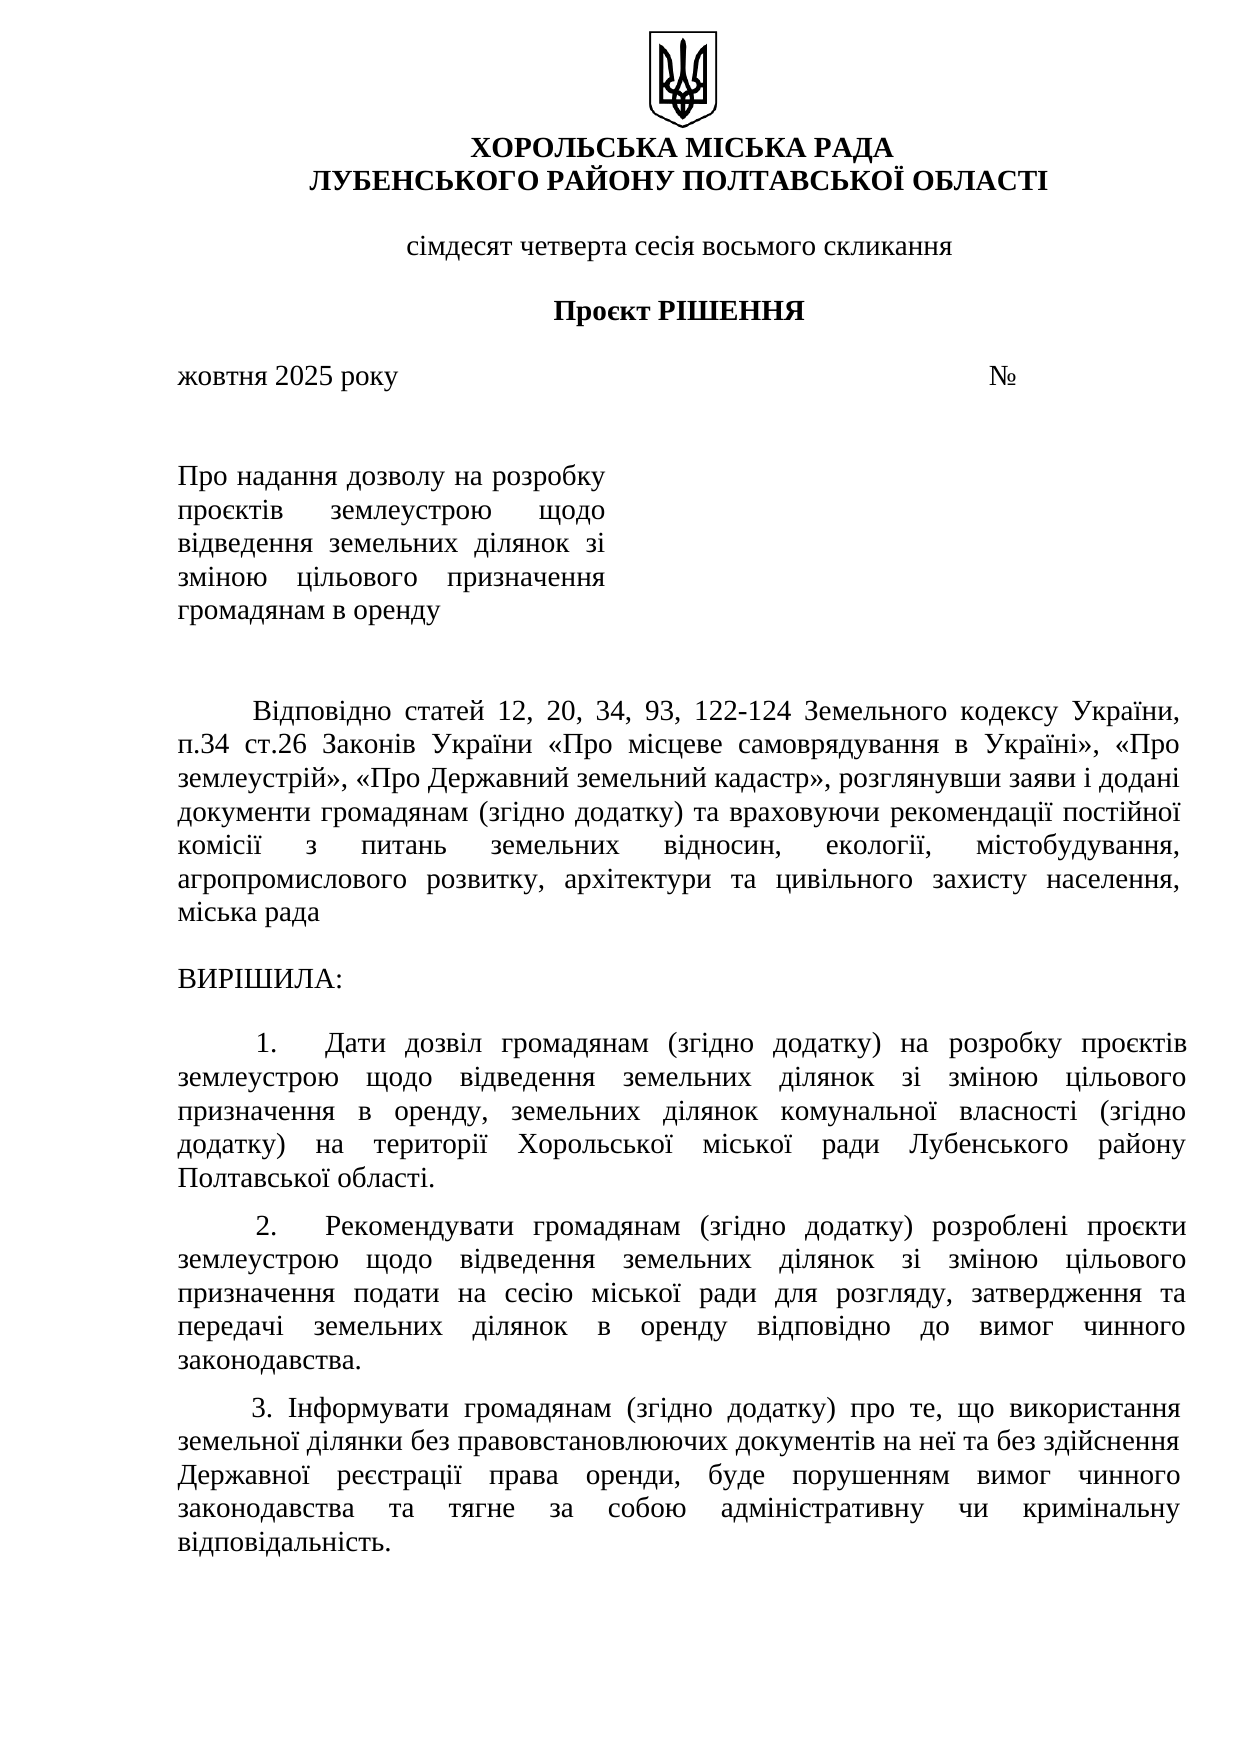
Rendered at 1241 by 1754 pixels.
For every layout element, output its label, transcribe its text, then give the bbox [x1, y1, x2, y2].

text сімдесят четверта сесія восьмого скликання [177, 228, 1181, 262]
text ЛУБЕНСЬКОГО РАЙОНУ ПОЛТАВСЬКОЇ ОБЛАСТІ [177, 163, 1181, 197]
text жовтня 2025 року № [177, 358, 1181, 391]
list Дати дозвіл громадянам (згідно додатку) на розробку проєктів землеустрою щодо відведення земельних ділянок зі зміною цільового призначення в оренду, земельних ділянок комунальної власності (згідно додатку) на території Хорольської міської ради Лубенського району Полтавської області. [177, 1026, 1187, 1193]
text ХОРОЛЬСЬКА МІСЬКА РАДА [177, 29, 1187, 163]
text ВИРІШИЛА: [177, 961, 1187, 994]
list Рекомендувати громадянам (згідно додатку) розроблені проєкти землеустрою щодо відведення земельних ділянок зі зміною цільового призначення подати на сесію міської ради для розгляду, затвердження та передачі земельних ділянок в оренду відповідно до вимог чинного законодавства. [177, 1208, 1187, 1375]
text Про надання дозволу на розробку проєктів землеустрою щодо відведення земельних ділянок зі зміною цільового призначення громадянам в оренду [177, 458, 605, 626]
text Відповідно статей 12, 20, 34, 93, 122-124 Земельного кодексу України, п.34 ст.26 Законів України «Про місцеве самоврядування в Україні», «Про землеустрій», «Про Державний земельний кадастр», розглянувши заяви і додані документи громадянам (згідно додатку) та враховуючи рекомендації постійної комісії з питань земельних відносин, екології, містобудування, агропромислового розвитку, архітектури та цивільного захисту населення, міська рада [177, 693, 1181, 928]
text 3. Інформувати громадянам (згідно додатку) про те, що використання земельної ділянки без правовстановлюючих документів на неї та без здійснення Державної реєстрації права оренди, буде порушенням вимог чинного законодавства та тягне за собою адміністративну чи кримінальну відповідальність. [177, 1390, 1181, 1557]
text Проєкт РІШЕННЯ [177, 293, 1181, 326]
picture [647, 29, 719, 130]
